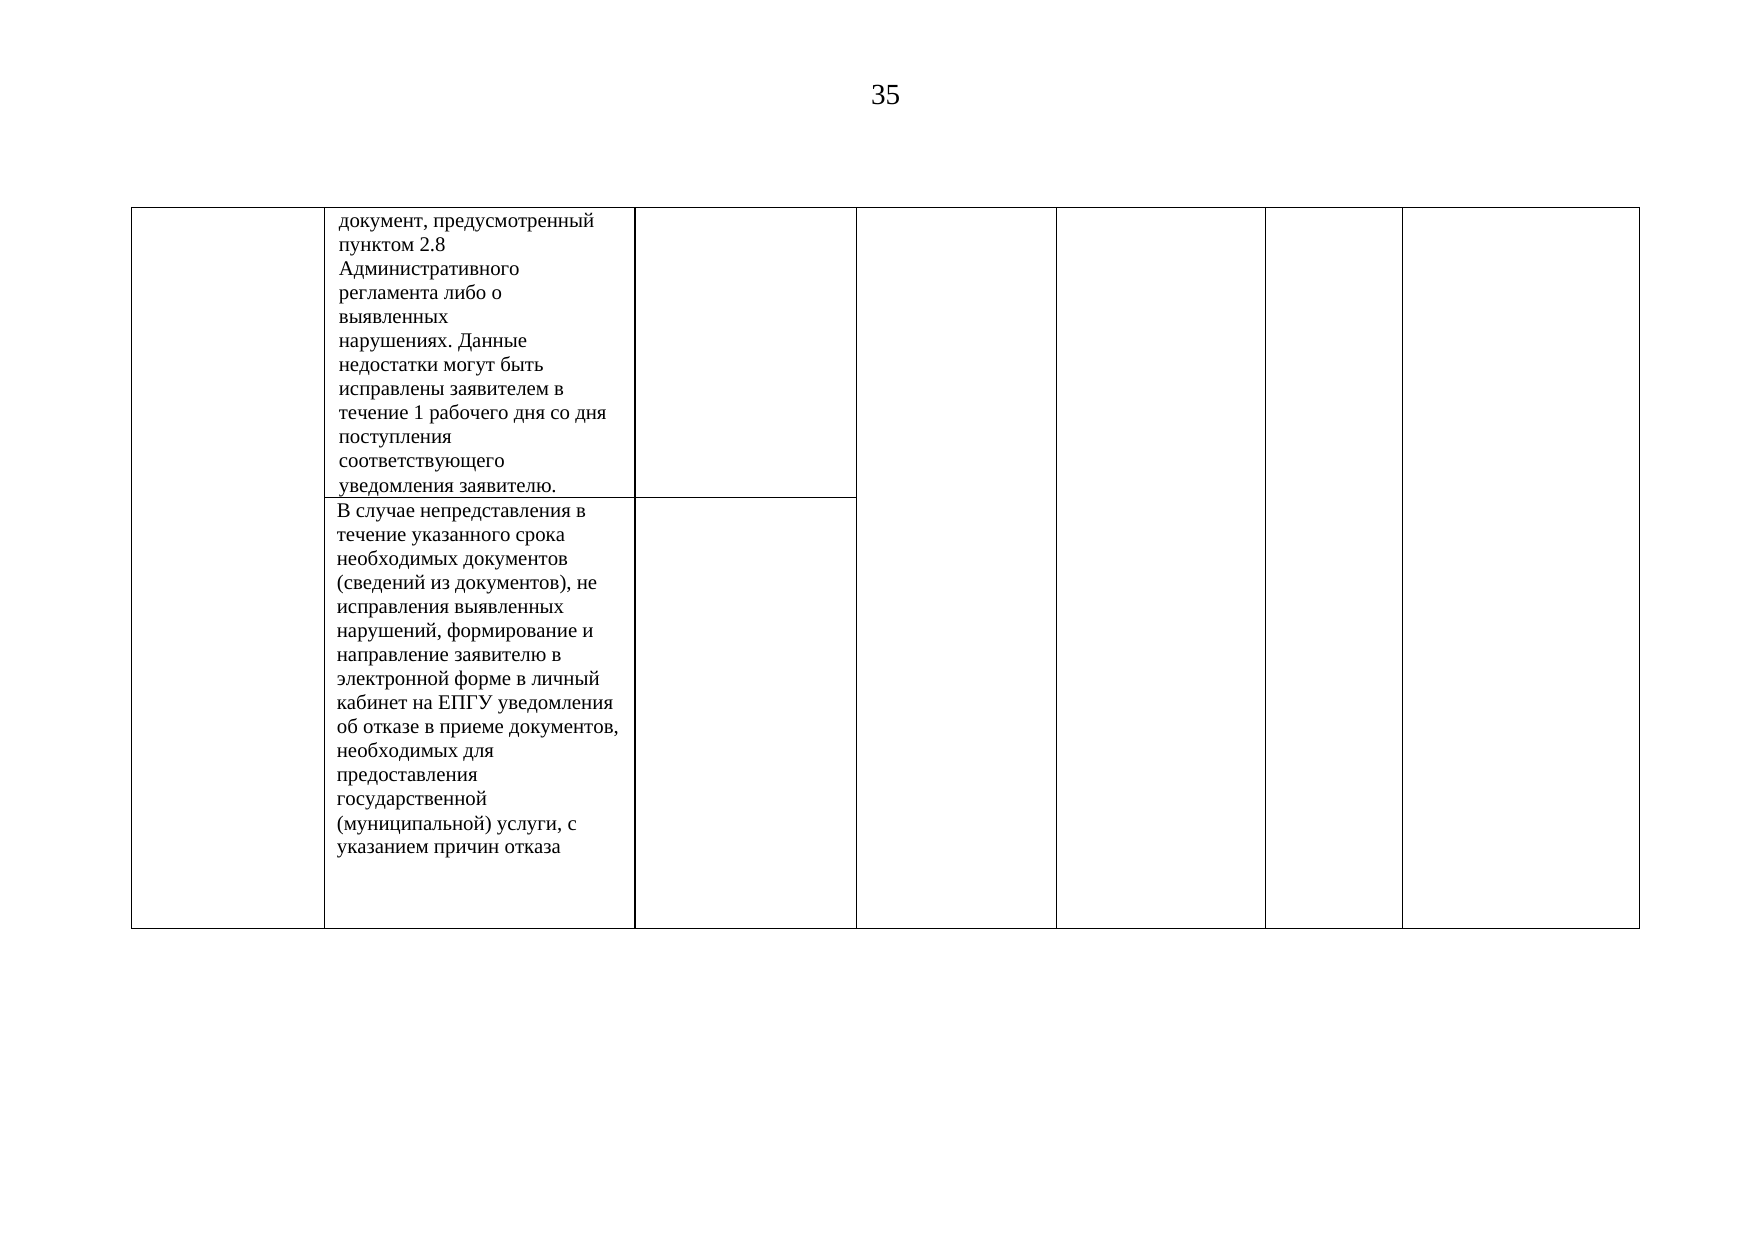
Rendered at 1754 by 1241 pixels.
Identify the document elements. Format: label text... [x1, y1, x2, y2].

table_header [636, 208, 856, 497]
table_header [1057, 208, 1265, 928]
table_header [132, 208, 324, 928]
table_cell [636, 498, 856, 928]
table_header документ, предусмотренный пунктом 2.8 Административного регламента либо о выявленных нарушениях. Данные недостатки могут быть исправлены заявителем в течение 1 рабочего дня со дня поступления соответствующего уведомления заявителю. [325, 208, 634, 497]
table_header [1266, 208, 1402, 928]
table_header [1403, 208, 1639, 928]
table_cell В случае непредставления в течение указанного срока необходимых документов (сведений из документов), не исправления выявленных нарушений, формирование и направление заявителю в электронной форме в личный кабинет на ЕПГУ уведомления об отказе в приеме документов, необходимых для предоставления государственной (муниципальной) услуги, с указанием причин отказа [325, 498, 634, 928]
table_header [857, 208, 1056, 928]
